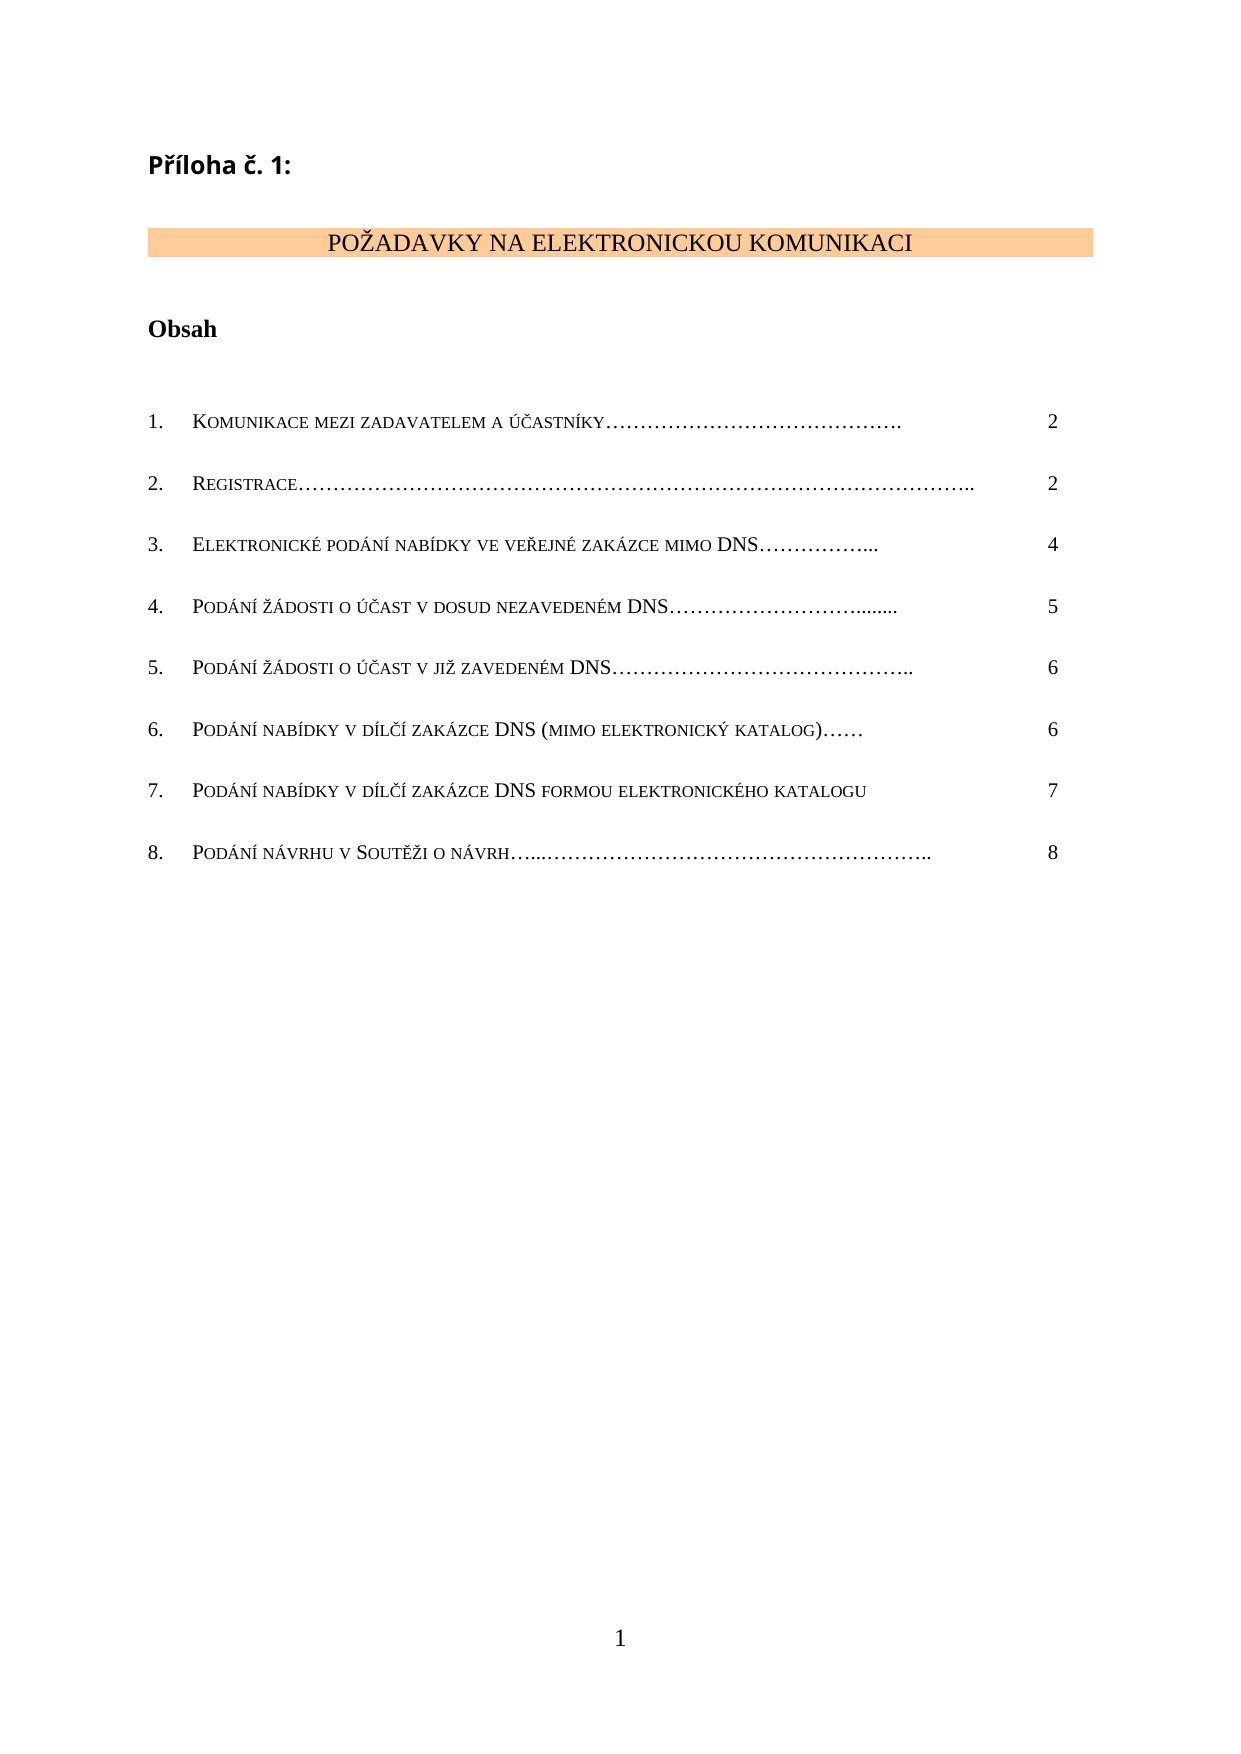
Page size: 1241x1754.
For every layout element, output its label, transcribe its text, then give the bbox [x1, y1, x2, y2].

text POŽADAVKY NA ELEKTRONICKOU KOMUNIKACI [148, 228, 1093, 257]
text Obsah [148, 314, 1093, 343]
text Příloha č. 1: [148, 148, 1093, 182]
